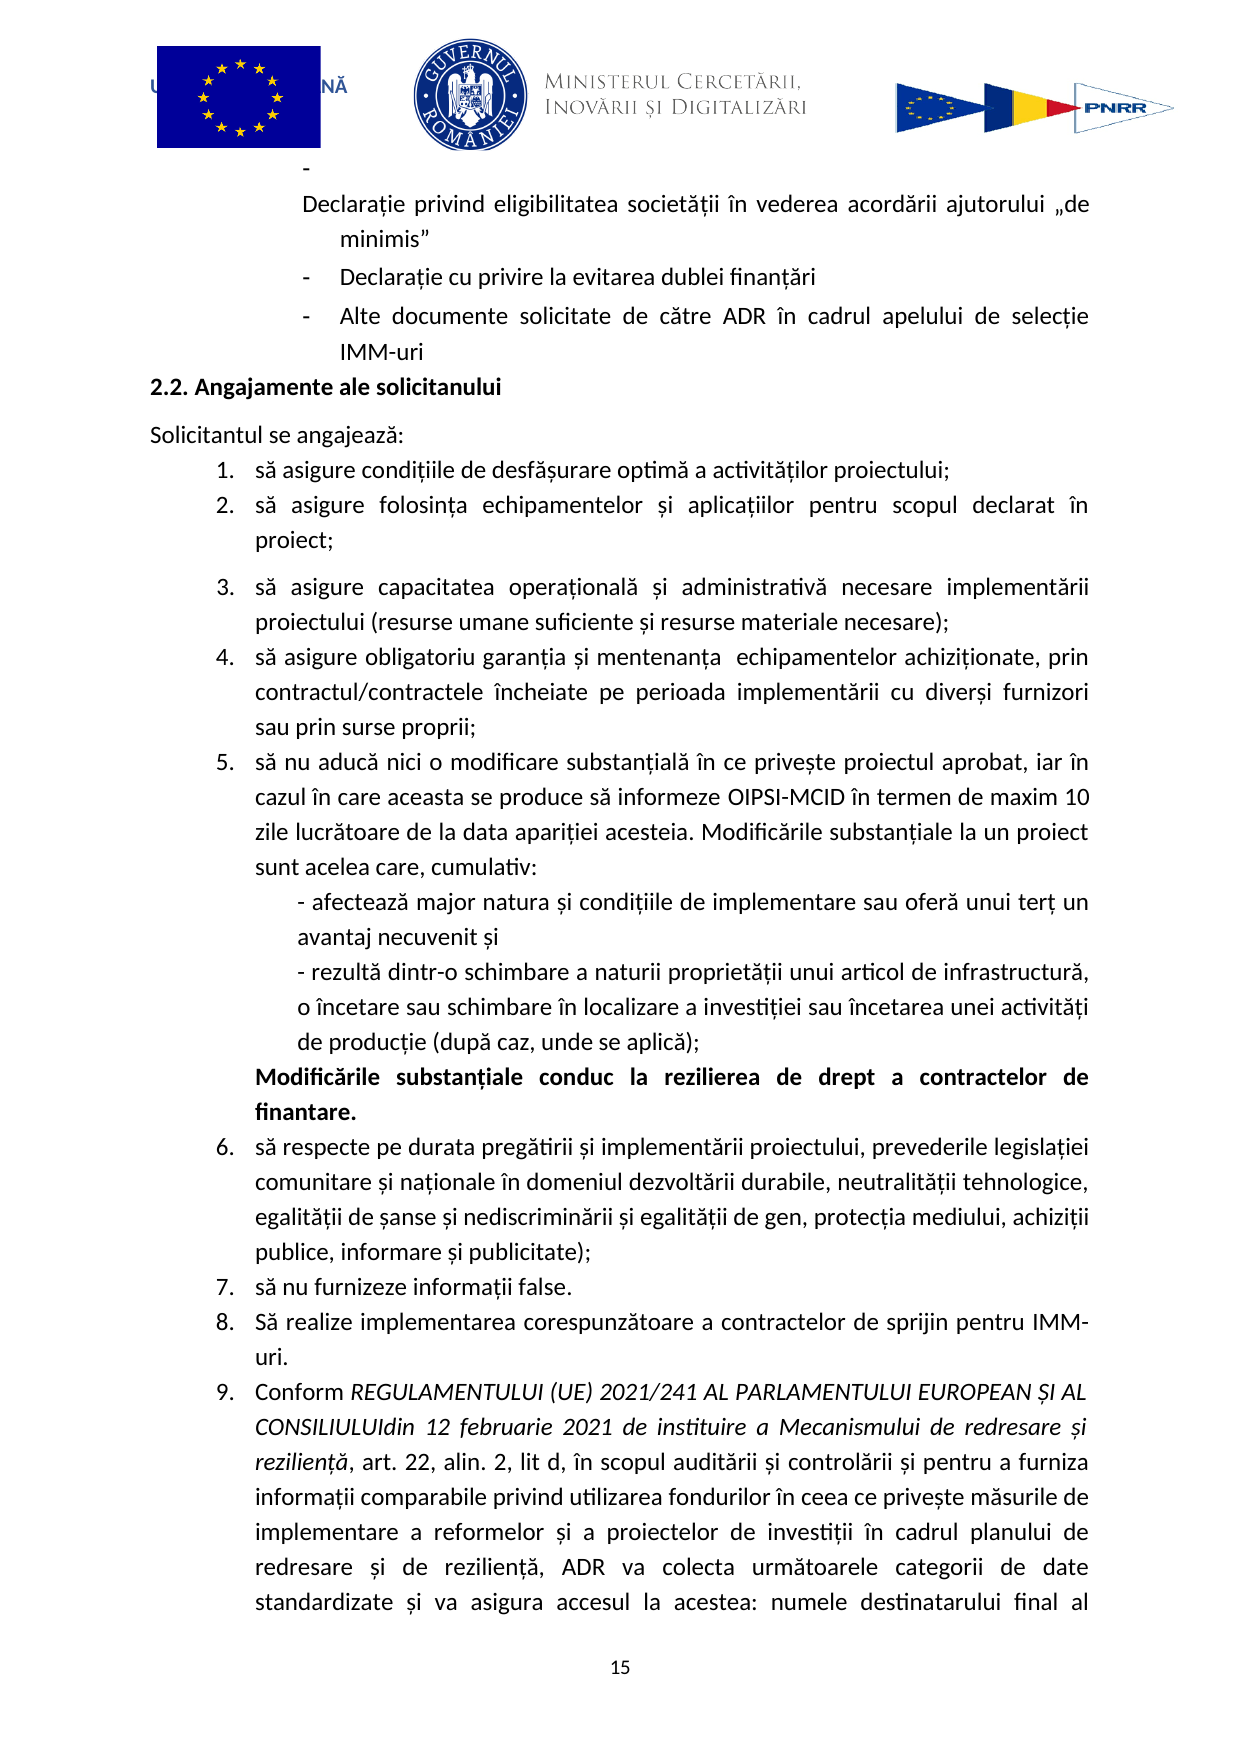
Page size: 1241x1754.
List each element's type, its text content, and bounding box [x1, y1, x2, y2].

list Declarație cu privire la evitarea dublei finanțări [302, 478, 1090, 512]
picture [155, 46, 321, 146]
list să asigure folosința echipamentelor și aplicațiilor pentru scopul declarat în proiect; [216, 708, 1090, 774]
text - afectează major natura și condițiile de implementare sau oferă unui terț un avantaj necuvenit și [297, 1106, 1090, 1171]
text 2.2. Angajamente ale solicitanului [150, 591, 1090, 621]
list să asigure capacitatea operațională și administrativă necesare implementării proiectului (resurse umane suficiente și resurse materiale necesare); [216, 791, 1090, 856]
list Declaraţie privind încadrarea întreprinderii în categoria întreprinderilor mici şi mijlocii [302, 331, 1090, 400]
list Solicitare de sprijin pentru imbunătățirea nivelului de cunoștințe/ competențe/ aptitudini sau recalificarea angajaților proprii. [302, 257, 1090, 327]
picture [412, 37, 810, 150]
picture [876, 35, 1193, 188]
list Să realize implementarea corespunzătoare a contractelor de sprijin pentru IMM-uri. [216, 1526, 1090, 1591]
list să nu aducă nici o modificare substanțială în ce privește proiectul aprobat, iar în cazul în care aceasta se produce să informeze OIPSI-MCID în termen de maxim 10 zile lucrătoare de la data apariției acesteia. Modificările substanțiale la un proiect sunt acelea care, cumulativ: [216, 966, 1090, 1101]
list Declarație privind eligibilitatea societăţii în vederea acordării ajutorului „de minimis” [302, 404, 1090, 474]
list să nu furnizeze informații false. [216, 1491, 1090, 1521]
list Alte documente solicitate de către ADR în cadrul apelului de selecție IMM-uri [302, 517, 1090, 586]
list să asigure condițiile de desfășurare optimă a activităților proiectului; [216, 673, 1090, 704]
list să respecte pe durata pregătirii și implementării proiectului, prevederile legislației comunitare și naționale în domeniul dezvoltării durabile, neutralității tehnologice, egalității de șanse și nediscriminării și egalității de gen, protecția mediului, achiziții publice, informare și publicitate); [216, 1351, 1090, 1486]
list să asigure obligatoriu garanția și mentenanța echipamentelor achiziționate, prin contractul/contractele încheiate pe perioada implementării cu diverși furnizori sau prin surse proprii; [216, 861, 1090, 961]
text Solicitantul se angajează: [150, 638, 1090, 669]
text - rezultă dintr-o schimbare a naturii proprietății unui articol de infrastructură, o încetare sau schimbare în localizare a investiției sau încetarea unei activități de producție (după caz, unde se aplică); [297, 1176, 1090, 1276]
text Modificările substanțiale conduc la rezilierea de drept a contractelor de finantare. [255, 1281, 1090, 1346]
list Depune următoarele documente (vor fi anexe la ghidul solicitantului ce va avea ca bază prezenta schemă) în cadrul apelului derulat de subadministrator: [207, 150, 1090, 253]
